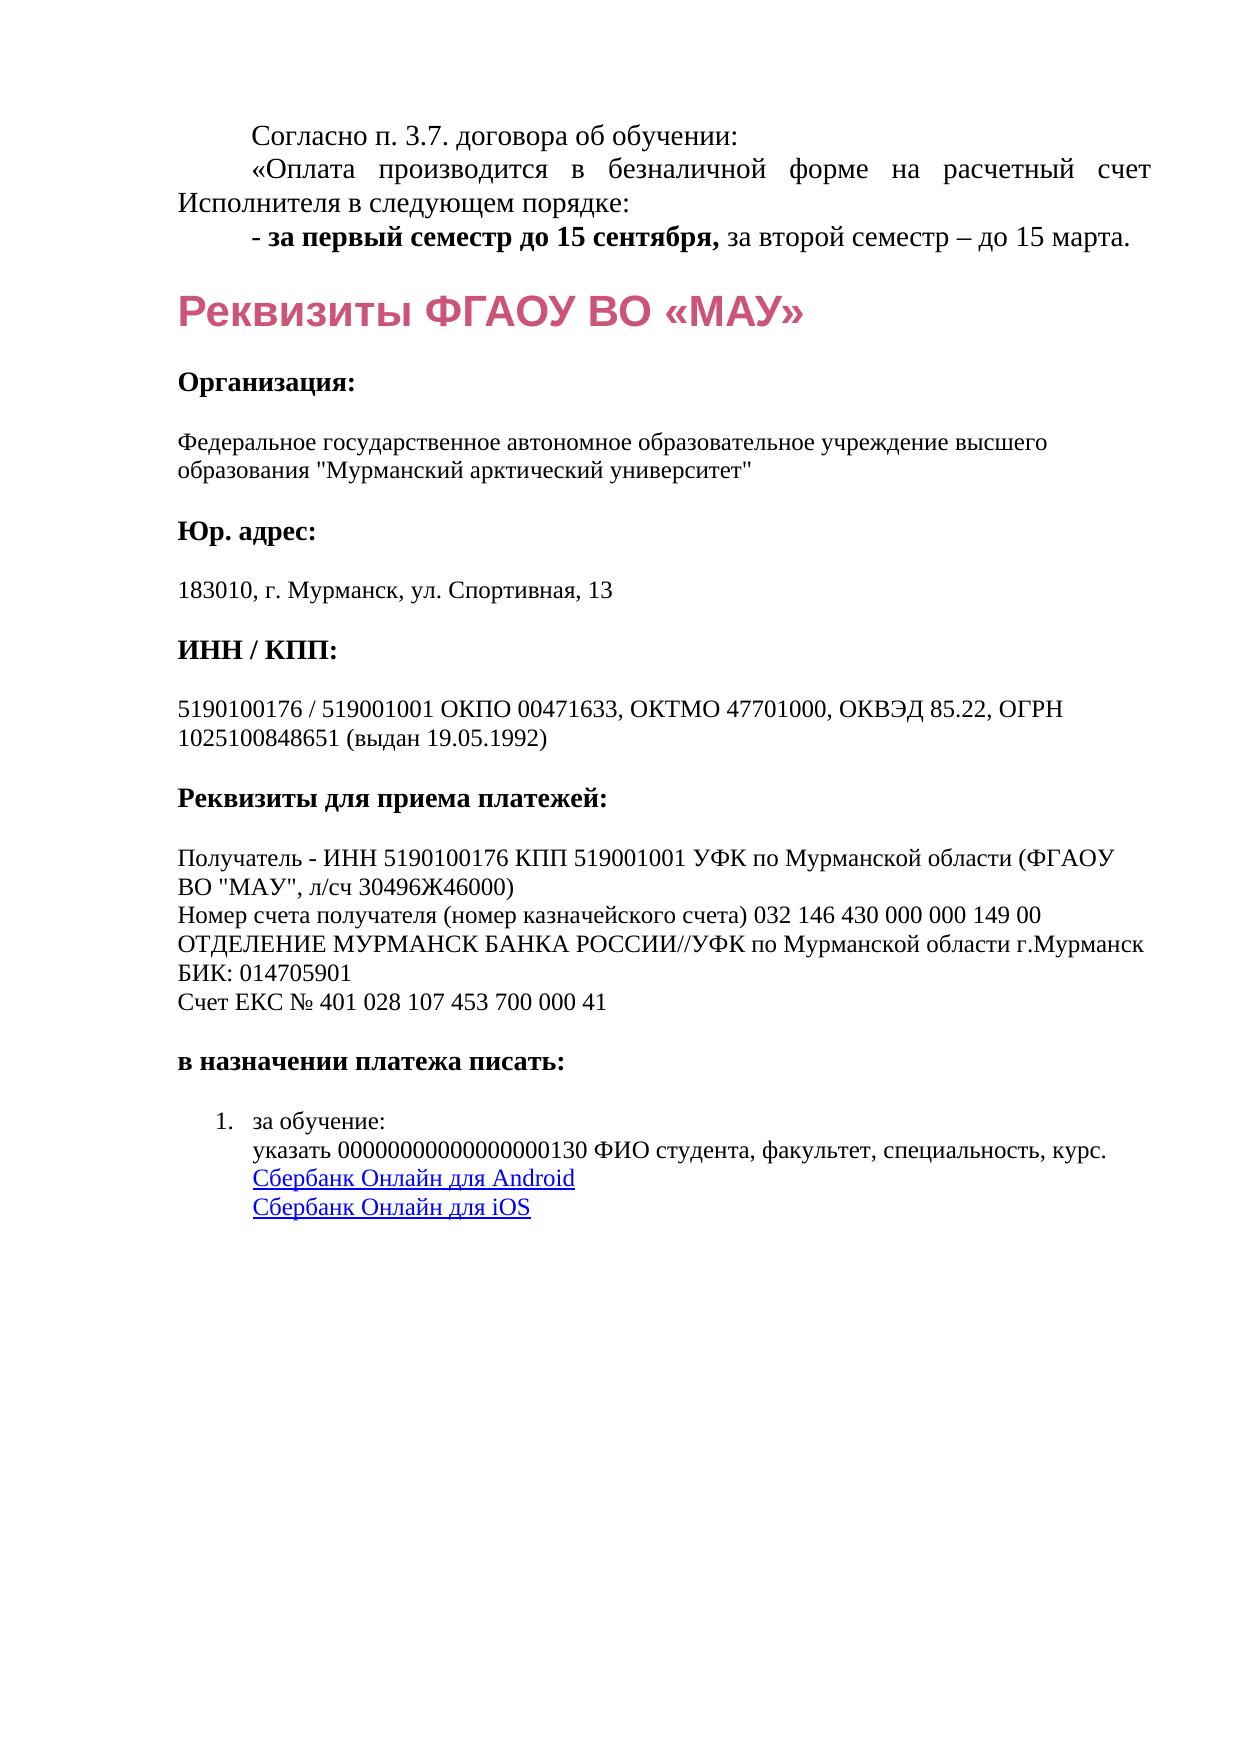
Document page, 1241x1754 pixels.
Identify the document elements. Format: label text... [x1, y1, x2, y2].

text - за первый семестр до 15 сентября, за второй семестр – до 15 марта. [177, 219, 1152, 252]
text Федеральное государственное автономное образовательное учреждение высшего образования "Мурманский арктический университет" [177, 427, 1152, 484]
text 5190100176 / 519001001 ОКПО 00471633, ОКТМО 47701000, ОКВЭД 85.22, ОГРН 1025100848651 (выдан 19.05.1992) [177, 694, 1152, 752]
text ИНН / КПП: [177, 633, 1152, 665]
text Согласно п. 3.7. договора об обучении: [177, 118, 1152, 152]
text «Оплата производится в безналичной форме на расчетный счет Исполнителя в следующем порядке: [177, 152, 1152, 219]
text 183010, г. Мурманск, ул. Спортивная, 13 [177, 575, 1152, 604]
text Реквизиты для приема платежей: [177, 781, 1152, 814]
text Реквизиты ФГАОУ ВО «МАУ» [177, 286, 1152, 336]
text Юр. адрес: [177, 513, 1152, 546]
text в назначении платежа писать: [177, 1044, 1152, 1077]
text Организация: [177, 365, 1152, 398]
text Получатель - ИНН 5190100176 КПП 519001001 УФК по Мурманской области (ФГАОУ ВО "МАУ", л/сч 30496Ж46000) Номер счета получателя (номер казначейского счета) 032 146 430 000 000 149 00 ОТДЕЛЕНИЕ МУРМАНСК БАНКА РОССИИ//УФК по Мурманской области г.Мурманск БИК: 014705901 Счет ЕКС № 401 028 107 453 700 000 41 [177, 843, 1152, 1015]
list за обучение: указать 00000000000000000130 ФИО студента, факультет, специальность, курс. Сбербанк Онлайн для Android Сбербанк Онлайн для iOS [215, 1106, 1152, 1221]
